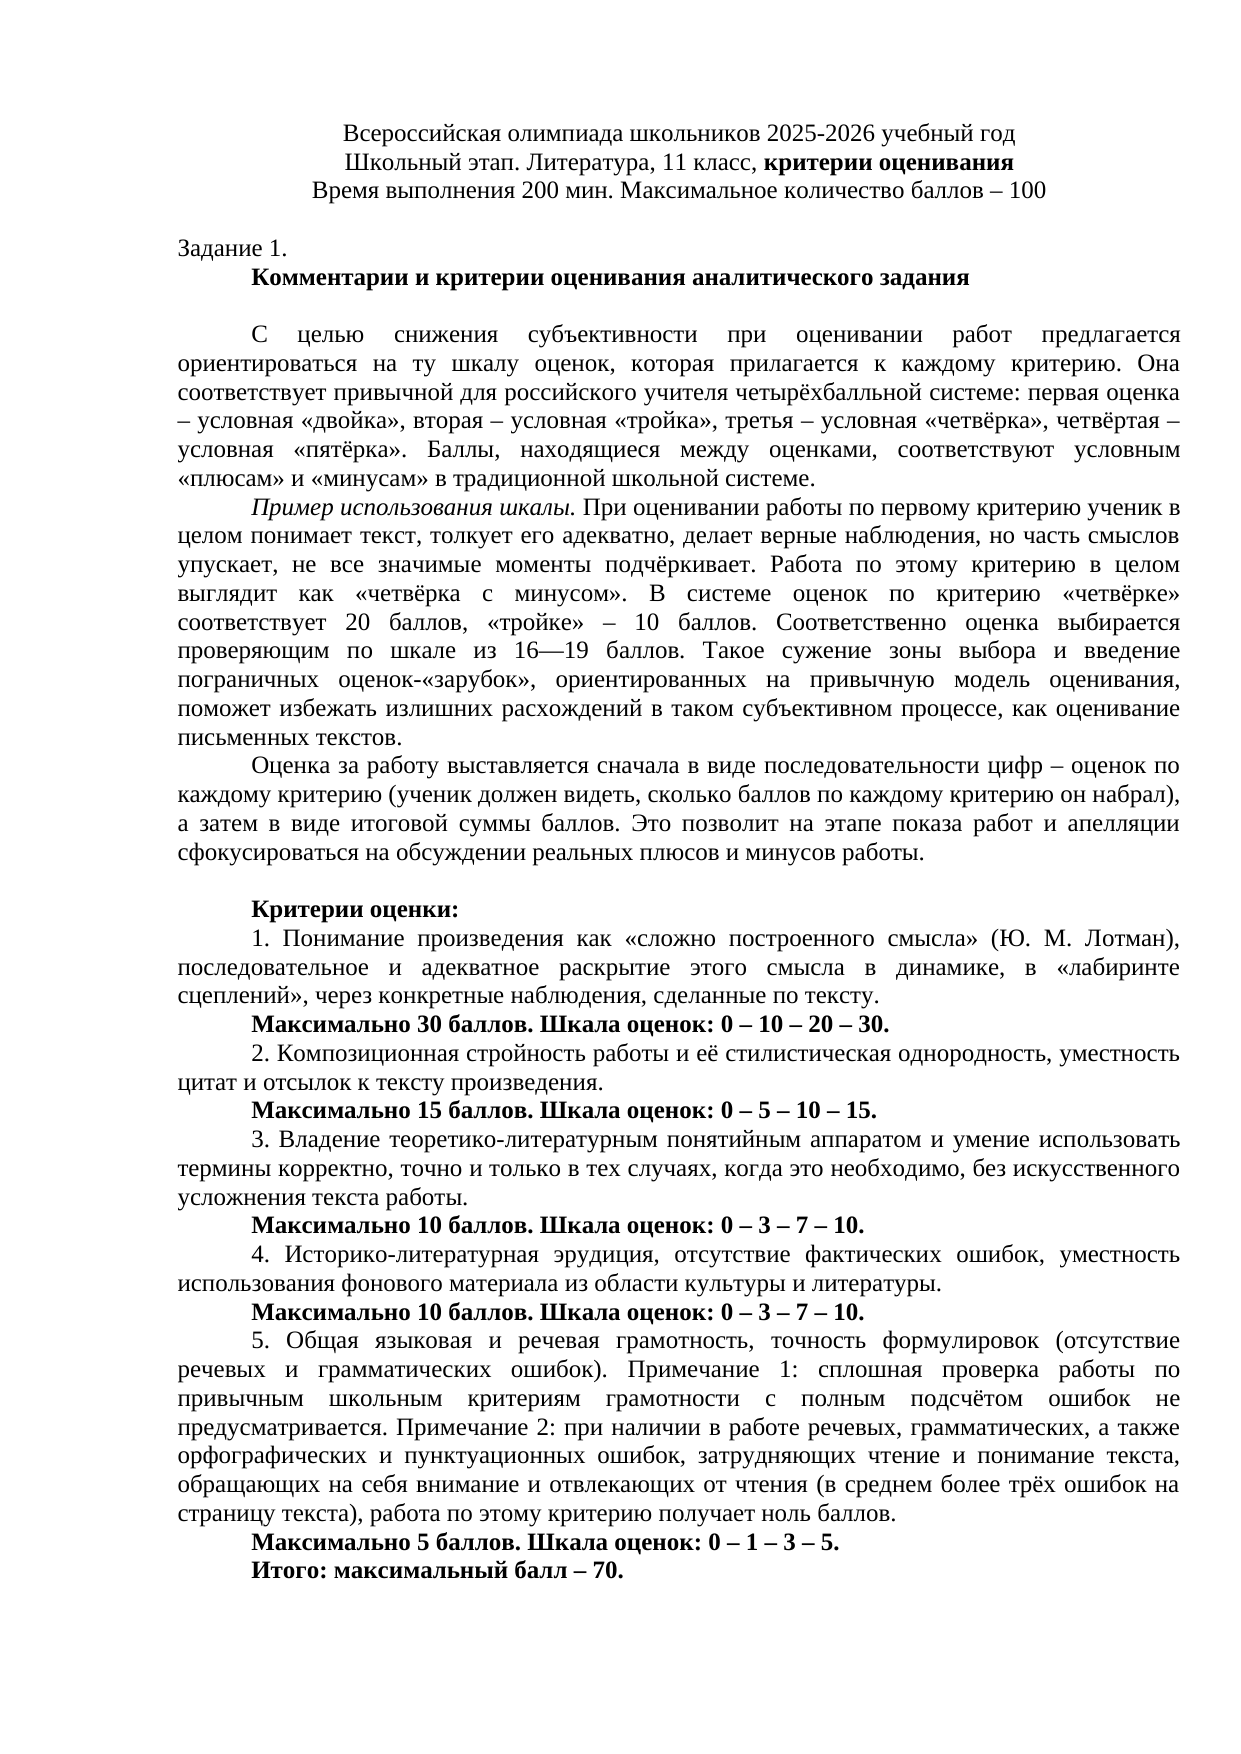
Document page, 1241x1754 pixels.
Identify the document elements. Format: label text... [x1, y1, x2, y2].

text Максимально 15 баллов. Шкала оценок: 0 – 5 – 10 – 15. [177, 1096, 1181, 1124]
text 1. Понимание произведения как «сложно построенного смысла» (Ю. М. Лотман), последовательное и адекватное раскрытие этого смысла в динамике, в «лабиринте сцеплений», через конкретные наблюдения, сделанные по тексту. [177, 923, 1181, 1009]
text Критерии оценки: [177, 894, 1181, 923]
text Всероссийская олимпиада школьников 2025-2026 учебный год [177, 118, 1181, 147]
text 2. Композиционная стройность работы и её стилистическая однородность, уместность цитат и отсылок к тексту произведения. [177, 1038, 1181, 1096]
text Оценка за работу выставляется сначала в виде последовательности цифр – оценок по каждому критерию (ученик должен видеть, сколько баллов по каждому критерию он набрал), а затем в виде итоговой суммы баллов. Это позволит на этапе показа работ и апелляции сфокусироваться на обсуждении реальных плюсов и минусов работы. [177, 751, 1181, 866]
text Максимально 30 баллов. Шкала оценок: 0 – 10 – 20 – 30. [177, 1009, 1181, 1038]
text Время выполнения 200 мин. Максимальное количество баллов – 100 [177, 176, 1181, 204]
text Школьный этап. Литература, 11 класс, критерии оценивания [177, 147, 1181, 176]
text Максимально 5 баллов. Шкала оценок: 0 – 1 – 3 – 5. [177, 1527, 1181, 1556]
text Максимально 10 баллов. Шкала оценок: 0 – 3 – 7 – 10. [177, 1297, 1181, 1326]
text Задание 1. [177, 233, 1181, 262]
text С целью снижения субъективности при оценивании работ предлагается ориентироваться на ту шкалу оценок, которая прилагается к каждому критерию. Она соответствует привычной для российского учителя четырёхбалльной системе: первая оценка – условная «двойка», вторая – условная «тройка», третья – условная «четвёрка», четвёртая – условная «пятёрка». Баллы, находящиеся между оценками, соответствуют условным «плюсам» и «минусам» в традиционной школьной системе. [177, 319, 1181, 492]
text Комментарии и критерии оценивания аналитического задания [177, 262, 1181, 291]
text 5. Общая языковая и речевая грамотность, точность формулировок (отсутствие речевых и грамматических ошибок). Примечание 1: сплошная проверка работы по привычным школьным критериям грамотности с полным подсчётом ошибок не предусматривается. Примечание 2: при наличии в работе речевых, грамматических, а также орфографических и пунктуационных ошибок, затрудняющих чтение и понимание текста, обращающих на себя внимание и отвлекающих от чтения (в среднем более трёх ошибок на страницу текста), работа по этому критерию получает ноль баллов. [177, 1326, 1181, 1527]
text Пример использования шкалы. При оценивании работы по первому критерию ученик в целом понимает текст, толкует его адекватно, делает верные наблюдения, но часть смыслов упускает, не все значимые моменты подчёркивает. Работа по этому критерию в целом выглядит как «четвёрка с минусом». В системе оценок по критерию «четвёрке» соответствует 20 баллов, «тройке» – 10 баллов. Соответственно оценка выбирается проверяющим по шкале из 16―19 баллов. Такое сужение зоны выбора и введение пограничных оценок-«зарубок», ориентированных на привычную модель оценивания, поможет избежать излишних расхождений в таком субъективном процессе, как оценивание письменных текстов. [177, 492, 1181, 751]
text 4. Историко-литературная эрудиция, отсутствие фактических ошибок, уместность использования фонового материала из области культуры и литературы. [177, 1239, 1181, 1297]
text 3. Владение теоретико-литературным понятийным аппаратом и умение использовать термины корректно, точно и только в тех случаях, когда это необходимо, без искусственного усложнения текста работы. [177, 1124, 1181, 1211]
text Итого: максимальный балл – 70. [177, 1556, 1181, 1584]
text Максимально 10 баллов. Шкала оценок: 0 – 3 – 7 – 10. [177, 1211, 1181, 1239]
